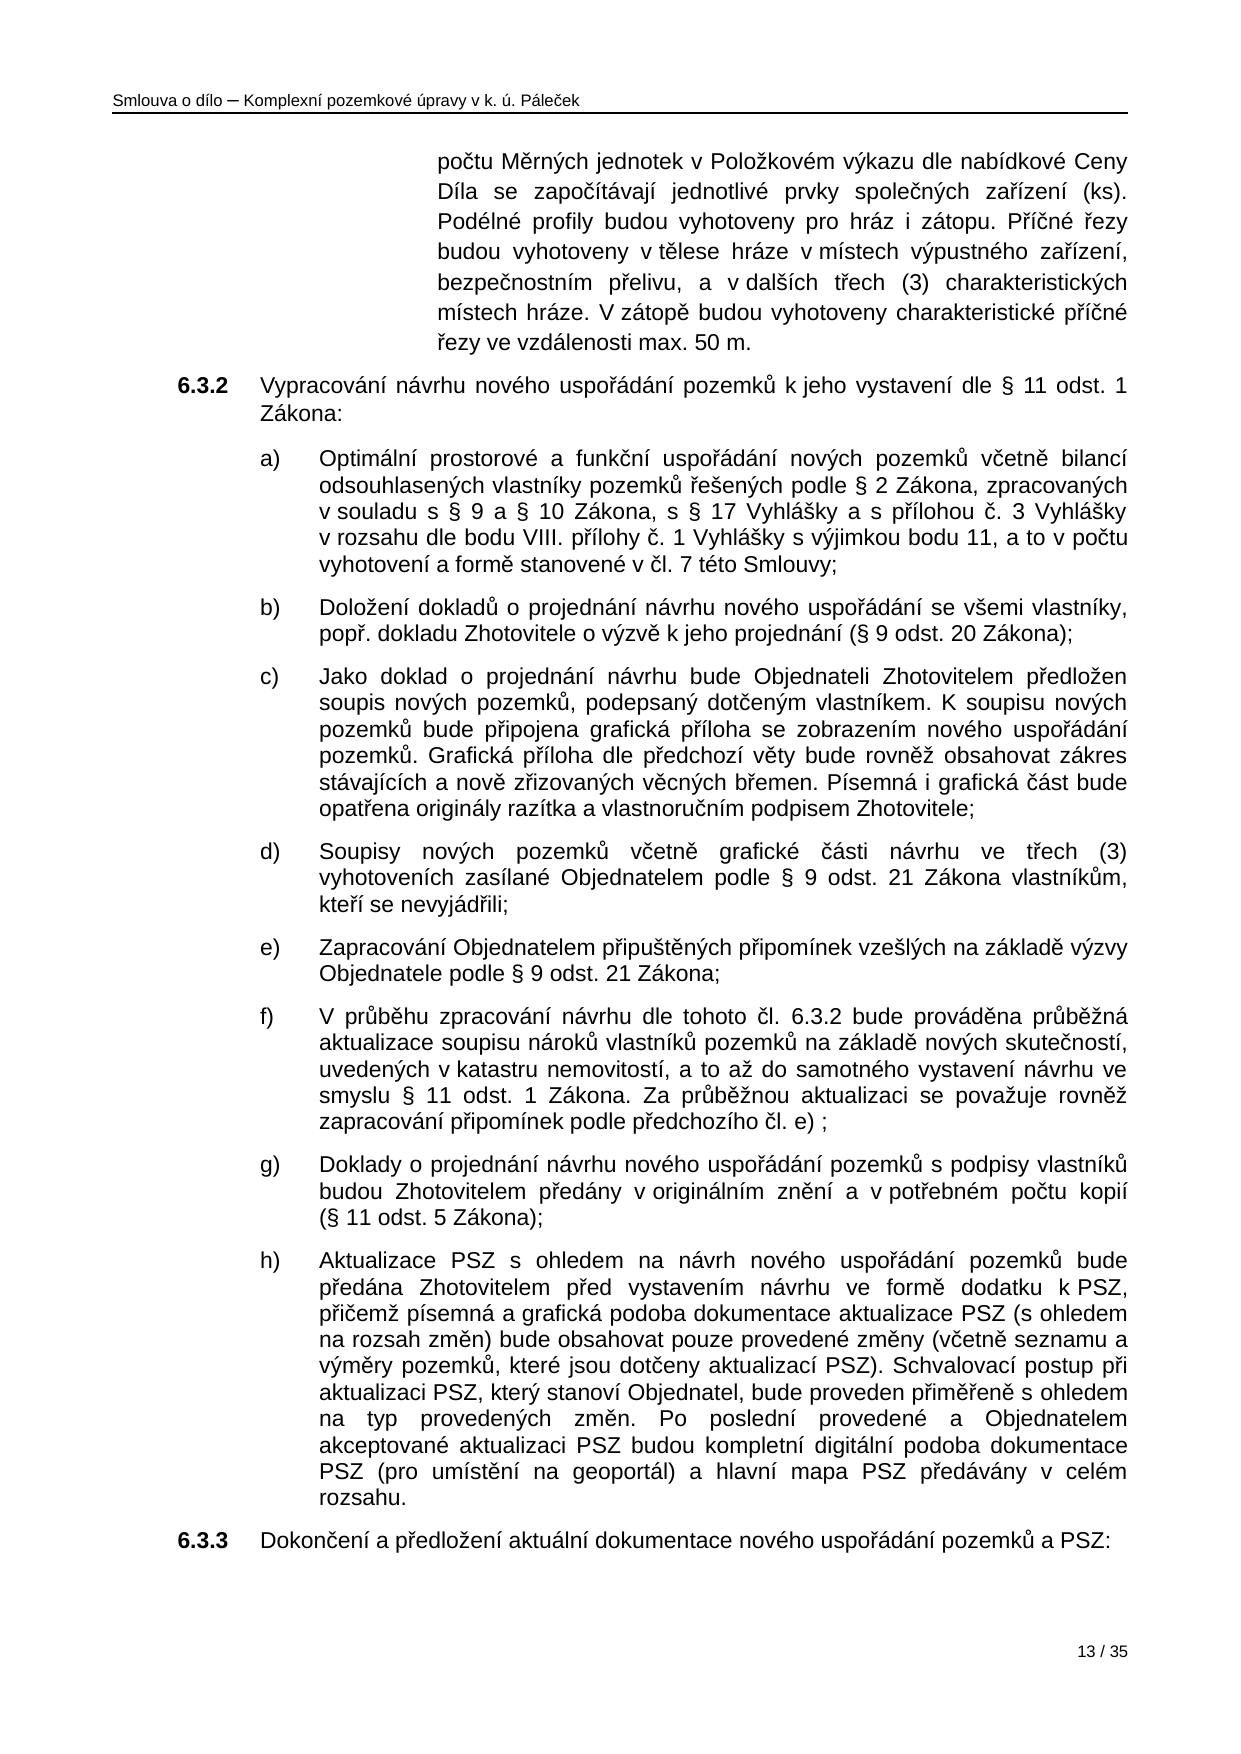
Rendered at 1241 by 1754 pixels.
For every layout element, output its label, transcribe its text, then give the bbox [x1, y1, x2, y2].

list V průběhu zpracování návrhu dle tohoto čl. 6.3.2 bude prováděna průběžná aktualizace soupisu nároků vlastníků pozemků na základě nových skutečností, uvedených v katastru nemovitostí, a to až do samotného vystavení návrhu ve smyslu § 11 odst. 1 Zákona. Za průběžnou aktualizaci se považuje rovněž zapracování připomínek podle předchozího čl. e) ; [260, 1003, 1128, 1135]
list Soupisy nových pozemků včetně grafické části návrhu ve třech (3) vyhotoveních zasílané Objednatelem podle § 9 odst. 21 Zákona vlastníkům, kteří se nevyjádřili; [260, 838, 1128, 917]
list Aktualizace PSZ s ohledem na návrh nového uspořádání pozemků bude předána Zhotovitelem před vystavením návrhu ve formě dodatku k PSZ, přičemž písemná a grafická podoba dokumentace aktualizace PSZ (s ohledem na rozsah změn) bude obsahovat pouze provedené změny (včetně seznamu a výměry pozemků, které jsou dotčeny aktualizací PSZ). Schvalovací postup při aktualizaci PSZ, který stanoví Objednatel, bude proveden přiměřeně s ohledem na typ provedených změn. Po poslední provedené a Objednatelem akceptované aktualizaci PSZ budou kompletní digitální podoba dokumentace PSZ (pro umístění na geoportál) a hlavní mapa PSZ předávány v celém rozsahu. [260, 1247, 1128, 1511]
list Doklady o projednání návrhu nového uspořádání pozemků s podpisy vlastníků budou Zhotovitelem předány v originálním znění a v potřebném počtu kopií (§ 11 odst. 5 Zákona); [260, 1151, 1128, 1230]
list Jako doklad o projednání návrhu bude Objednateli Zhotovitelem předložen soupis nových pozemků, podepsaný dotčeným vlastníkem. K soupisu nových pozemků bude připojena grafická příloha se zobrazením nového uspořádání pozemků. Grafická příloha dle předchozí věty bude rovněž obsahovat zákres stávajících a nově zřizovaných věcných břemen. Písemná i grafická část bude opatřena originály razítka a vlastnoručním podpisem Zhotovitele; [260, 663, 1128, 821]
list Zapracování Objednatelem připuštěných připomínek vzešlých na základě výzvy Objednatele podle § 9 odst. 21 Zákona; [260, 933, 1128, 986]
list Optimální prostorové a funkční uspořádání nových pozemků včetně bilancí odsouhlasených vlastníky pozemků řešených podle § 2 Zákona, zpracovaných v souladu s § 9 a § 10 Zákona, s § 17 Vyhlášky a s přílohou č. 3 Vyhlášky v rozsahu dle bodu VIII. přílohy č. 1 Vyhlášky s výjimkou bodu 11, a to v počtu vyhotovení a formě stanovené v čl. 7 této Smlouvy; [260, 445, 1128, 577]
list Doložení dokladů o projednání návrhu nového uspořádání se všemi vlastníky, popř. dokladu Zhotovitele o výzvě k jeho projednání (§ 9 odst. 20 Zákona); [260, 594, 1128, 646]
text Dokončení a předložení aktuální dokumentace nového uspořádání pozemků a PSZ: [177, 1527, 1128, 1554]
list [334, 148, 1128, 355]
text Vypracování návrhu nového uspořádání pozemků k jeho vystavení dle § 11 odst. 1 Zákona: [177, 372, 1128, 426]
